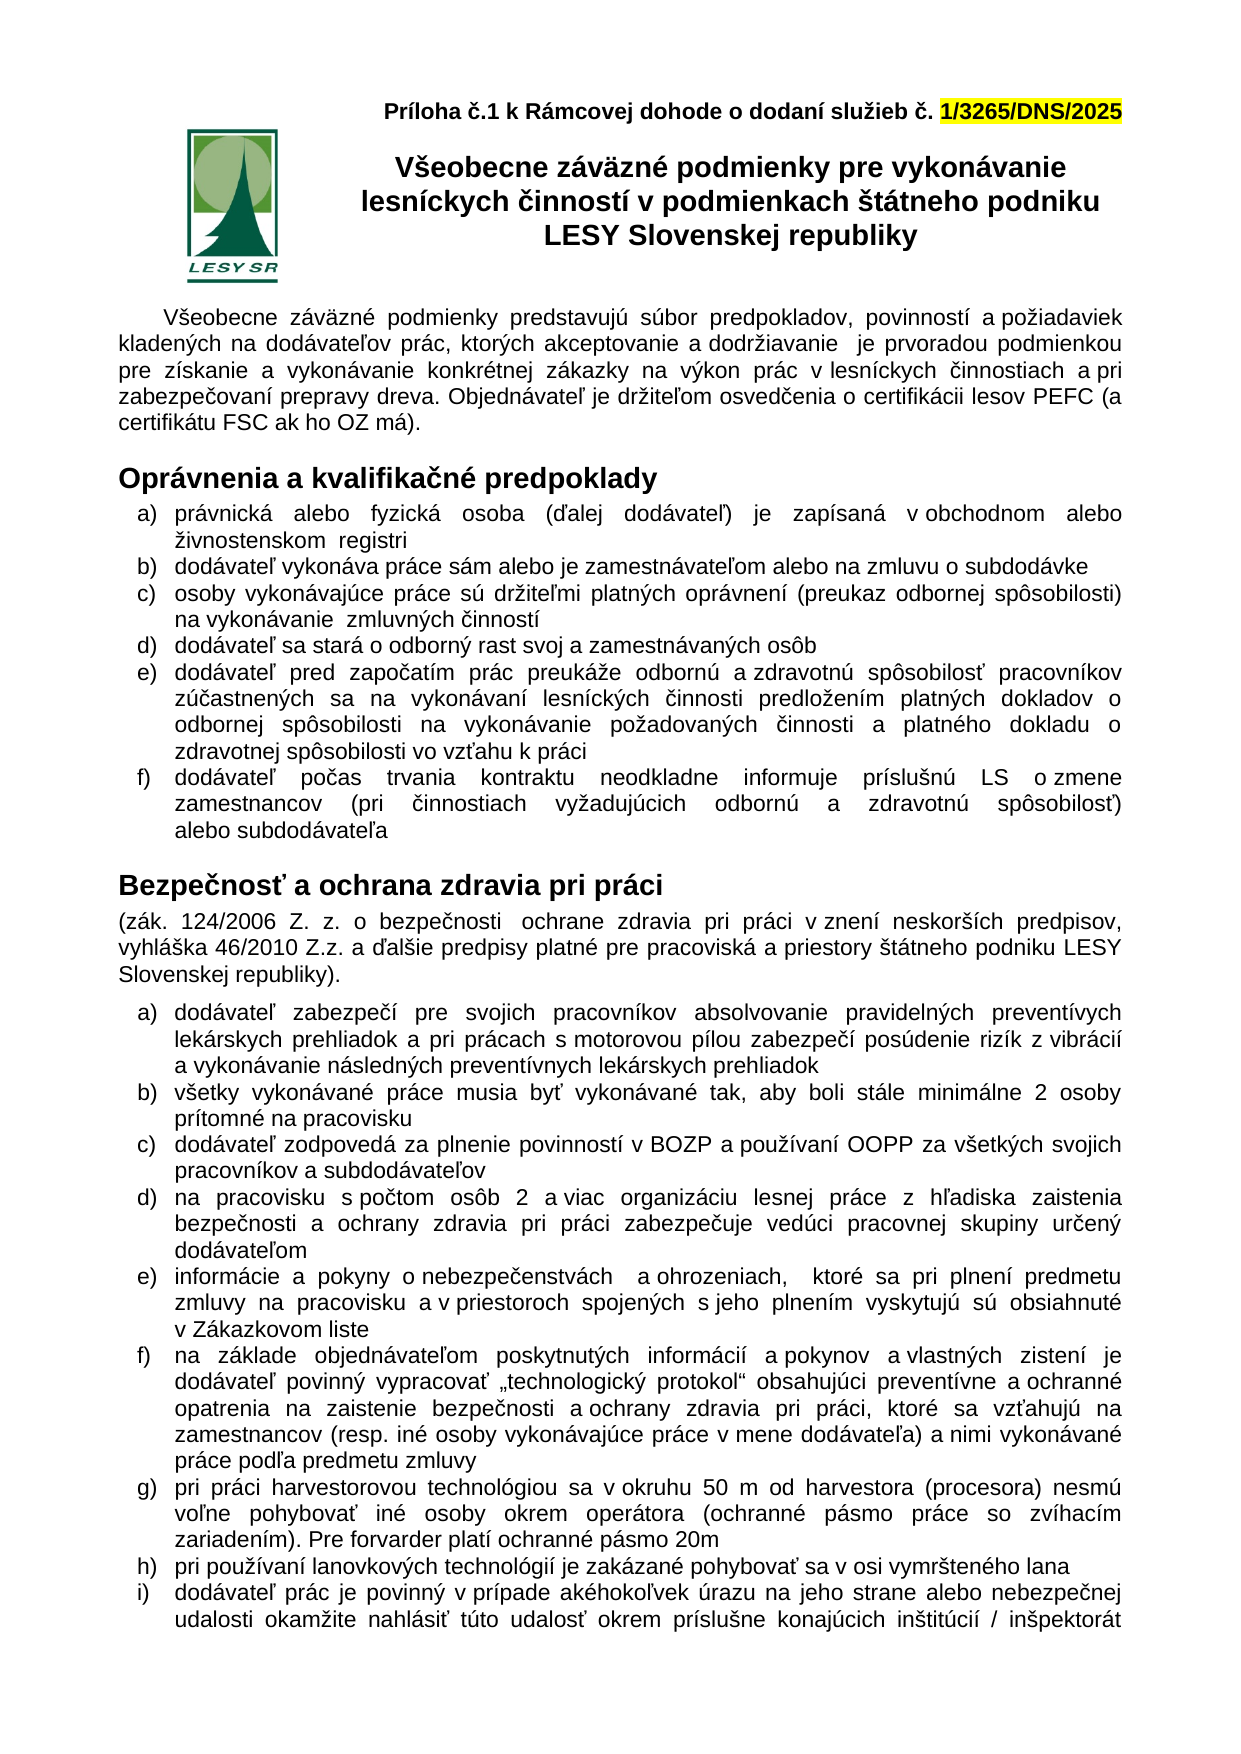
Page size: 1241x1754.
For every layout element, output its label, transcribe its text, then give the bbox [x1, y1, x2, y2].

list informácie a pokyny o nebezpečenstvách a ohrozeniach, ktoré sa pri plnení predmetu zmluvy na pracovisku a v priestoroch spojených s jeho plnením vyskytujú sú obsiahnuté v Zákazkovom liste [137, 1263, 1122, 1342]
list na základe objednávateľom poskytnutých informácií a pokynov a vlastných zistení je dodávateľ povinný vypracovať „technologický protokol“ obsahujúci preventívne a ochranné opatrenia na zaistenie bezpečnosti a ochrany zdravia pri práci, ktoré sa vzťahujú na zamestnancov (resp. iné osoby vykonávajúce práce v mene dodávateľa) a nimi vykonávané práce podľa predmetu zmluvy [137, 1342, 1122, 1474]
text (zák. 124/2006 Z. z. o bezpečnosti ochrane zdravia pri práci v znení neskorších predpisov, vyhláška 46/2010 Z.z. a ďalšie predpisy platné pre pracoviská a priestory štátneho podniku LESY Slovenskej republiky). [118, 908, 1122, 987]
list právnická alebo fyzická osoba (ďalej dodávateľ) je zapísaná v obchodnom alebo živnostenskom registri [137, 500, 1122, 553]
list dodávateľ pred započatím prác preukáže odbornú a zdravotnú spôsobilosť pracovníkov zúčastnených sa na vykonávaní lesníckých činnosti predložením platných dokladov o odbornej spôsobilosti na vykonávanie požadovaných činnosti a platného dokladu o zdravotnej spôsobilosti vo vzťahu k práci [137, 658, 1122, 764]
list pri používaní lanovkových technológií je zakázané pohybovať sa v osi vymršteného lana [137, 1553, 1122, 1579]
list dodávateľ počas trvania kontraktu neodkladne informuje príslušnú LS o zmene zamestnancov (pri činnostiach vyžadujúcich odbornú a zdravotnú spôsobilosť) alebo subdodávateľa [137, 764, 1122, 843]
subtitle Bezpečnosť a ochrana zdravia pri práci [118, 868, 1122, 902]
subtitle Oprávnenia a kvalifikačné predpoklady [118, 461, 1122, 494]
text Príloha č.1 k Rámcovej dohode o dodaní služieb č. 1/3265/DNS/2025 [118, 98, 940, 124]
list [137, 1579, 1122, 1632]
list osoby vykonávajúce práce sú držiteľmi platných oprávnení (preukaz odbornej spôsobilosti) na vykonávanie zmluvných činností [137, 579, 1122, 632]
list pri práci harvestorovou technológiou sa v okruhu 50 m od harvestora (procesora) nesmú voľne pohybovať iné osoby okrem operátora (ochranné pásmo práce so zvíhacím zariadením). Pre forvarder platí ochranné pásmo 20m [137, 1474, 1122, 1553]
list dodávateľ zodpovedá za plnenie povinností v BOZP a používaní OOPP za všetkých svojich pracovníkov a subdodávateľov [137, 1131, 1122, 1184]
text Všeobecne záväzné podmienky predstavujú súbor predpokladov, povinností a požiadaviek kladených na dodávateľov prác, ktorých akceptovanie a dodržiavanie je prvoradou podmienkou pre získanie a vykonávanie konkrétnej zákazky na výkon prác v lesníckych činnostiach a pri zabezpečovaní prepravy dreva. Objednávateľ je držiteľom osvedčenia o certifikácii lesov PEFC (a certifikátu FSC ak ho OZ má). [118, 304, 1122, 436]
list dodávateľ zabezpečí pre svojich pracovníkov absolvovanie pravidelných preventívych lekárskych prehliadok a pri prácach s motorovou pílou zabezpečí posúdenie rizík z vibrácií a vykonávanie následných preventívnych lekárskych prehliadok [137, 999, 1122, 1078]
text Všeobecne záväzné podmienky pre vykonávanie lesníckych činností v podmienkach štátneho podniku LESY Slovenskej republiky [340, 151, 1122, 251]
list dodávateľ sa stará o odborný rast svoj a zamestnávaných osôb [137, 632, 1122, 658]
list dodávateľ vykonáva práce sám alebo je zamestnávateľom alebo na zmluvu o subdodávke [137, 553, 1122, 579]
list všetky vykonávané práce musia byť vykonávané tak, aby boli stále minimálne 2 osoby prítomné na pracovisku [137, 1078, 1122, 1131]
list na pracovisku s počtom osôb 2 a viac organizáciu lesnej práce z hľadiska zaistenia bezpečnosti a ochrany zdravia pri práci zabezpečuje vedúci pracovnej skupiny určený dodávateľom [137, 1184, 1122, 1263]
picture [183, 125, 278, 285]
